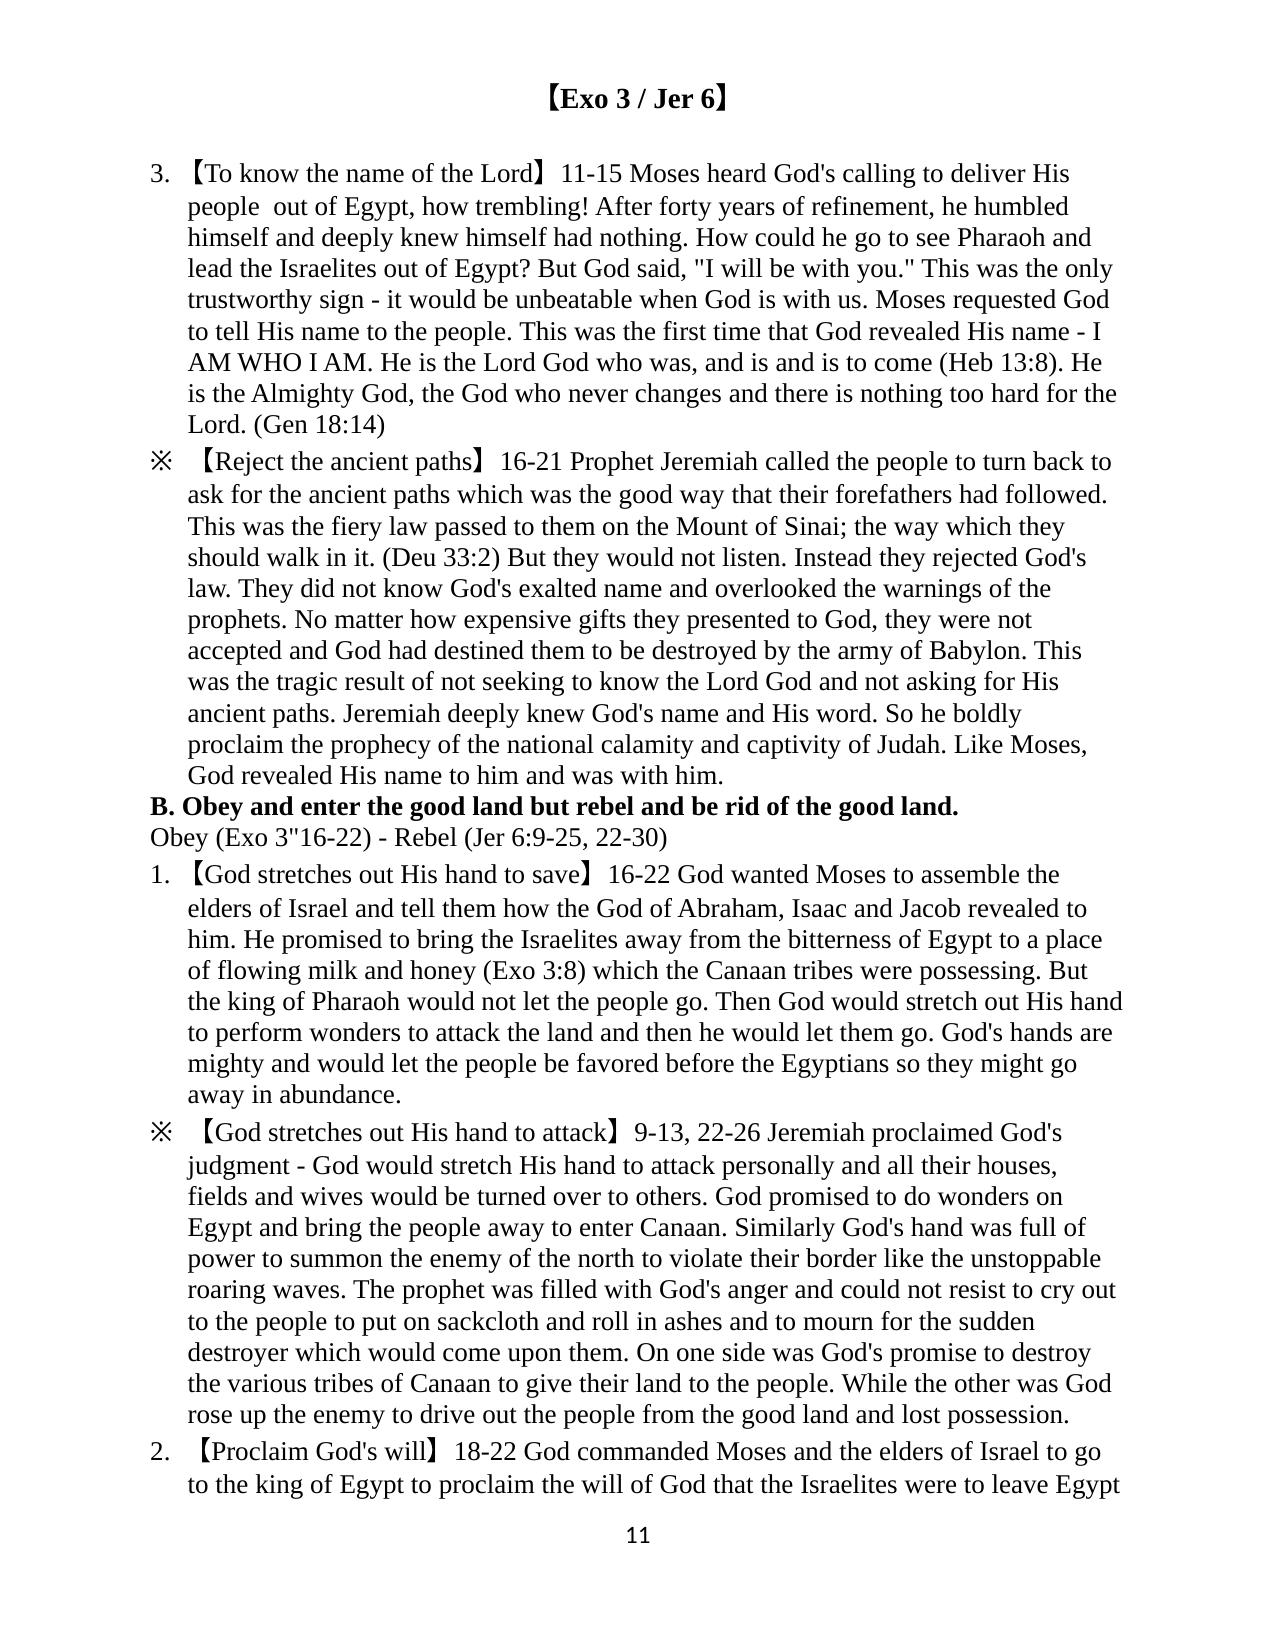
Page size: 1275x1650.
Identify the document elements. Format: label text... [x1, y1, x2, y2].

list 【God stretches out His hand to attack】9-13, 22-26 Jeremiah proclaimed God's judgment - God would stretch His hand to attack personally and all their houses, fields and wives would be turned over to others. God promised to do wonders on Egypt and bring the people away to enter Canaan. Similarly God's hand was full of power to summon the enemy of the north to violate their border like the unstoppable roaring waves. The prophet was filled with God's anger and could not resist to cry out to the people to put on sackcloth and roll in ashes and to mourn for the sudden destroyer which would come upon them. On one side was God's promise to destroy the various tribes of Canaan to give their land to the people. While the other was God rose up the enemy to drive out the people from the good land and lost possession. [150, 1110, 1125, 1429]
list B. Obey and enter the good land but rebel and be rid of the good land. [150, 790, 1125, 821]
list 【Reject the ancient paths】16-21 Prophet Jeremiah called the people to turn back to ask for the ancient paths which was the good way that their forefathers had followed. This was the fiery law passed to them on the Mount of Sinai; the way which they should walk in it. (Deu 33:2) But they would not listen. Instead they rejected God's law. They did not know God's exalted name and overlooked the warnings of the prophets. No matter how expensive gifts they presented to God, they were not accepted and God had destined them to be destroyed by the army of Babylon. This was the tragic result of not seeking to know the Lord God and not asking for His ancient paths. Jeremiah deeply knew God's name and His word. So he boldly proclaim the prophecy of the national calamity and captivity of Judah. Like Moses, God revealed His name to him and was with him. [150, 439, 1125, 790]
list 2. 【Proclaim God's will】18-22 God commanded Moses and the elders of Israel to go to the king of Egypt to proclaim the will of God that the Israelites were to leave Egypt [150, 1429, 1125, 1500]
list 3. 【To know the name of the Lord】11-15 Moses heard God's calling to deliver His people out of Egypt, how trembling! After forty years of refinement, he humbled himself and deeply knew himself had nothing. How could he go to see Pharaoh and lead the Israelites out of Egypt? But God said, "I will be with you." This was the only trustworthy sign - it would be unbeatable when God is with us. Moses requested God to tell His name to the people. This was the first time that God revealed His name - I AM WHO I AM. He is the Lord God who was, and is and is to come (Heb 13:8). He is the Almighty God, the God who never changes and there is nothing too hard for the Lord. (Gen 18:14) [150, 151, 1125, 439]
list Obey (Exo 3"16-22) - Rebel (Jer 6:9-25, 22-30) [150, 821, 1125, 852]
list 1. 【God stretches out His hand to save】16-22 God wanted Moses to assemble the elders of Israel and tell them how the God of Abraham, Isaac and Jacob revealed to him. He promised to bring the Israelites away from the bitterness of Egypt to a place of flowing milk and honey (Exo 3:8) which the Canaan tribes were possessing. But the king of Pharaoh would not let the people go. Then God would stretch out His hand to perform wonders to attack the land and then he would let them go. God's hands are mighty and would let the people be favored before the Egyptians so they might go away in abundance. [150, 852, 1125, 1110]
